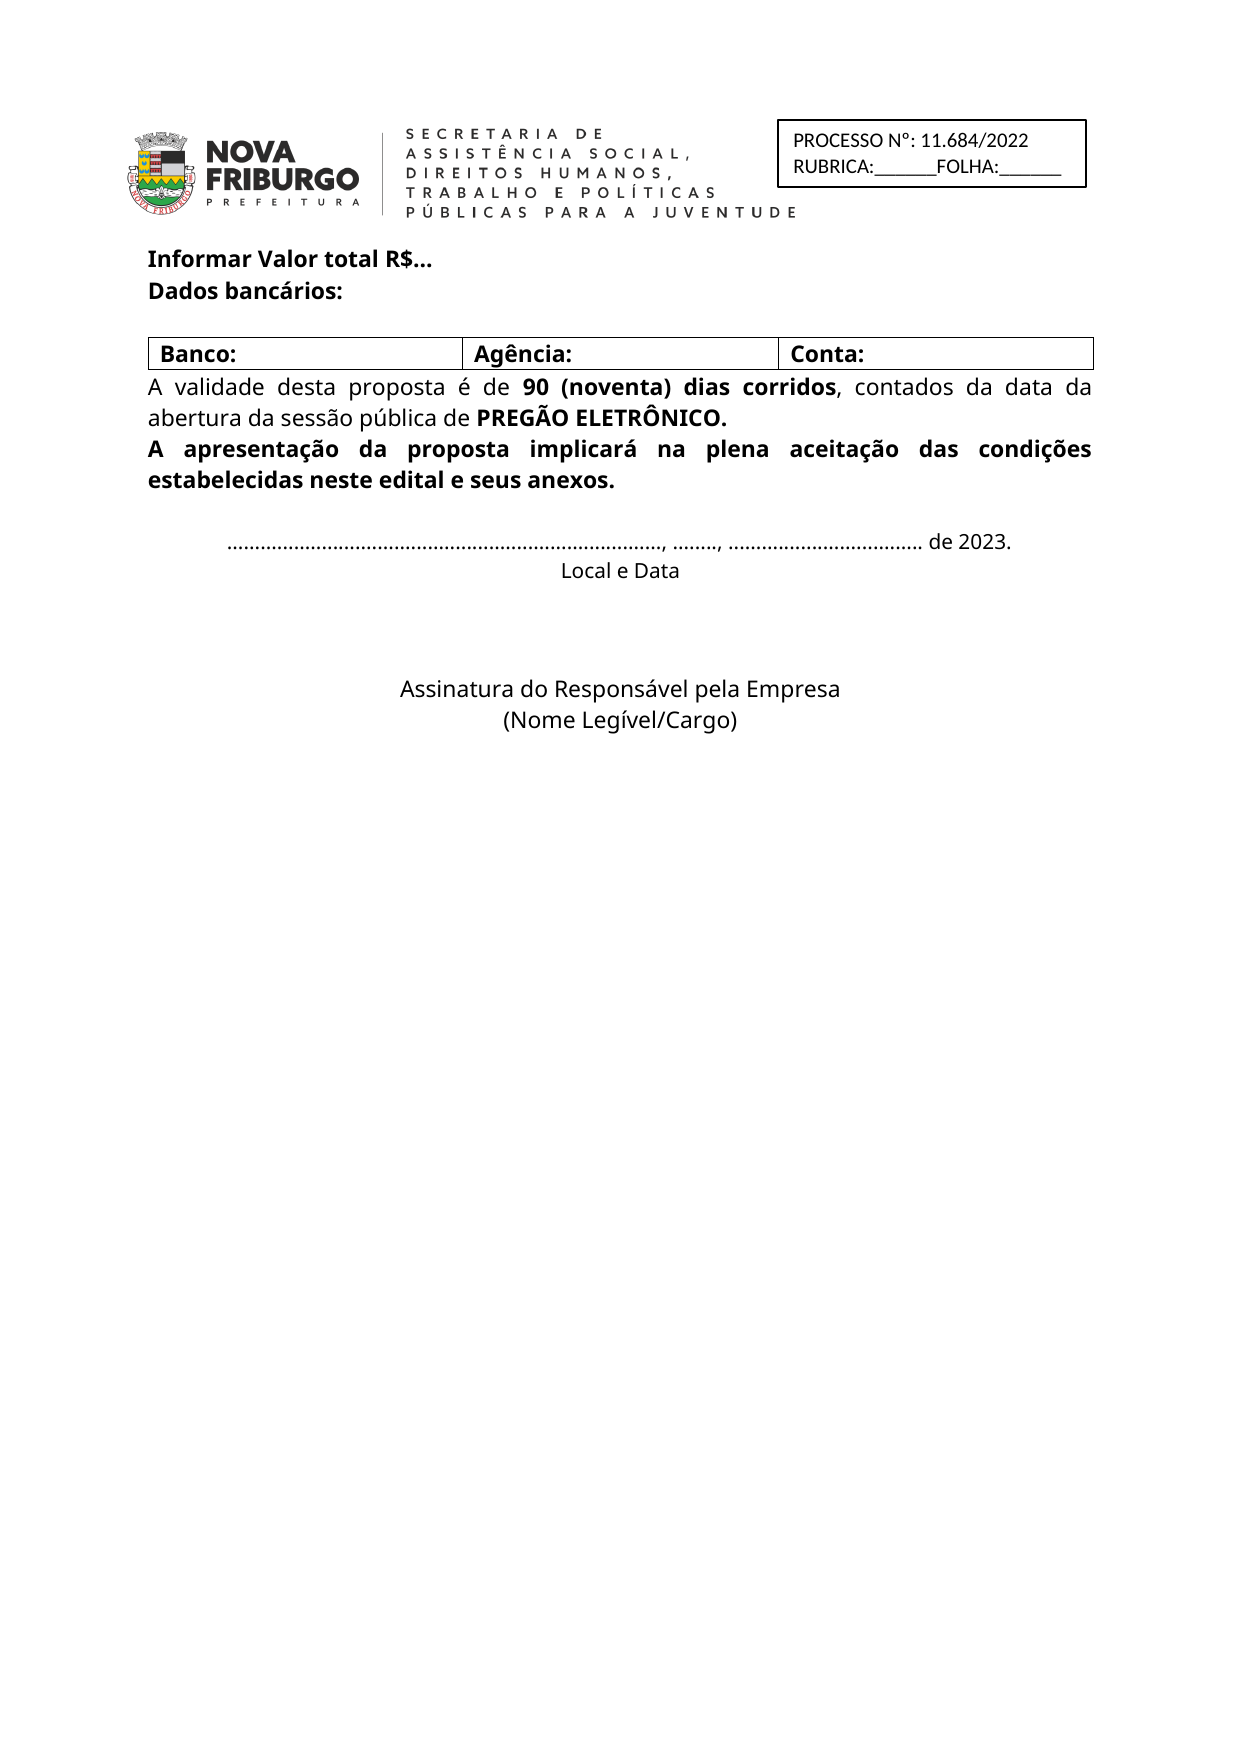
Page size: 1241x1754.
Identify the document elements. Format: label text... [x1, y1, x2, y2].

text A validade desta proposta é de 90 (noventa) dias corridos, contados da data da abertura da sessão pública de PREGÃO ELETRÔNICO. [148, 370, 1092, 433]
text (Nome Legível/Cargo) [148, 704, 1092, 735]
table_header Agência: [463, 338, 778, 369]
text Local e Data [148, 556, 1092, 585]
text .............................................................................., ........, ................................... de 2023. [148, 527, 1092, 556]
table_header Conta: [779, 338, 1093, 369]
text Assinatura do Responsável pela Empresa [148, 672, 1092, 704]
picture [117, 121, 803, 222]
text Informar Valor total R$... [148, 243, 1092, 274]
text A apresentação da proposta implicará na plena aceitação das condições estabelecidas neste edital e seus anexos. [148, 433, 1092, 495]
table_header Banco: [149, 338, 462, 369]
text Dados bancários: [148, 274, 1092, 306]
